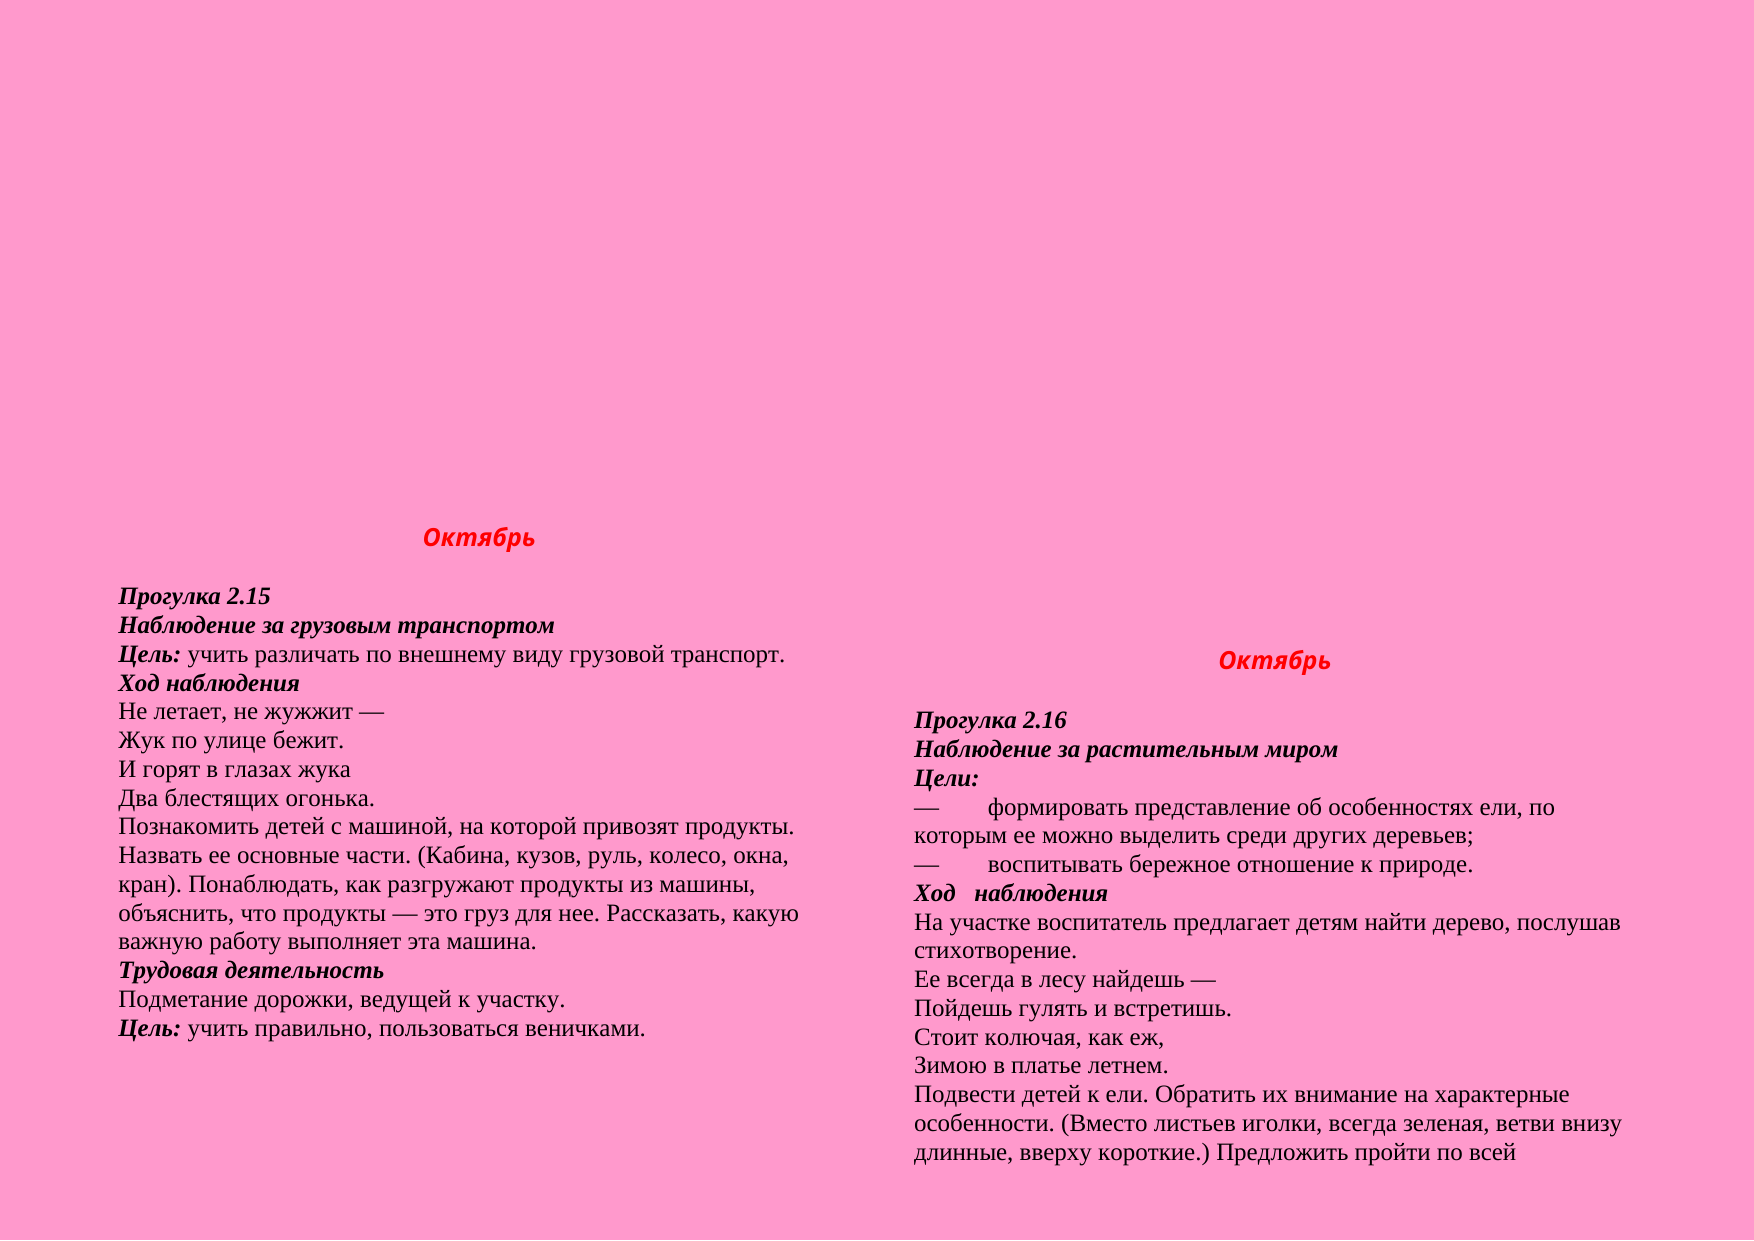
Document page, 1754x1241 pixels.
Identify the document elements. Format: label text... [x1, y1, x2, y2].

text Познакомить детей с машиной, на которой привозят продукты. Назвать ее основные части. (Кабина, кузов, руль, колесо, окна, кран). Понаблюдать, как разгружают продукты из машины, объяснить, что продукты — это груз для нее. Рассказать, какую важную работу выполняет эта машина. [118, 811, 840, 955]
text Ее всегда в лесу найдешь — [914, 964, 1636, 993]
text Октябрь [914, 643, 1636, 677]
text Два блестящих огонька. [118, 783, 840, 811]
text Ход наблюдения [118, 668, 840, 696]
text — формировать представление об особенностях ели, по которым ее можно выделить среди других деревьев; [914, 792, 1636, 849]
text Цель: учить правильно, пользоваться веничками. [118, 1013, 840, 1041]
text Пойдешь гулять и встретишь. [914, 993, 1636, 1022]
text Ход наблюдения [914, 878, 1636, 907]
text Подметание дорожки, ведущей к участку. [118, 984, 840, 1013]
text Не летает, не жужжит — [118, 696, 840, 725]
text Трудовая деятельность [118, 955, 840, 984]
text И горят в глазах жука [118, 754, 840, 783]
text Прогулка 2.15 [118, 581, 840, 610]
text Октябрь [118, 519, 840, 553]
text — воспитывать бережное отношение к природе. [914, 849, 1636, 878]
text Стоит колючая, как еж, [914, 1022, 1636, 1051]
text Цель: учить различать по внешнему виду грузовой транспорт. [118, 639, 840, 668]
text Прогулка 2.16 [914, 706, 1636, 734]
text Наблюдение за растительным миром [914, 734, 1636, 763]
text Зимою в платье летнем. [914, 1051, 1636, 1079]
text На участке воспитатель предлагает детям найти дерево, послушав стихотворение. [914, 907, 1636, 964]
text Цели: [914, 763, 1636, 792]
text Жук по улице бежит. [118, 725, 840, 754]
text Наблюдение за грузовым транспортом [118, 610, 840, 639]
